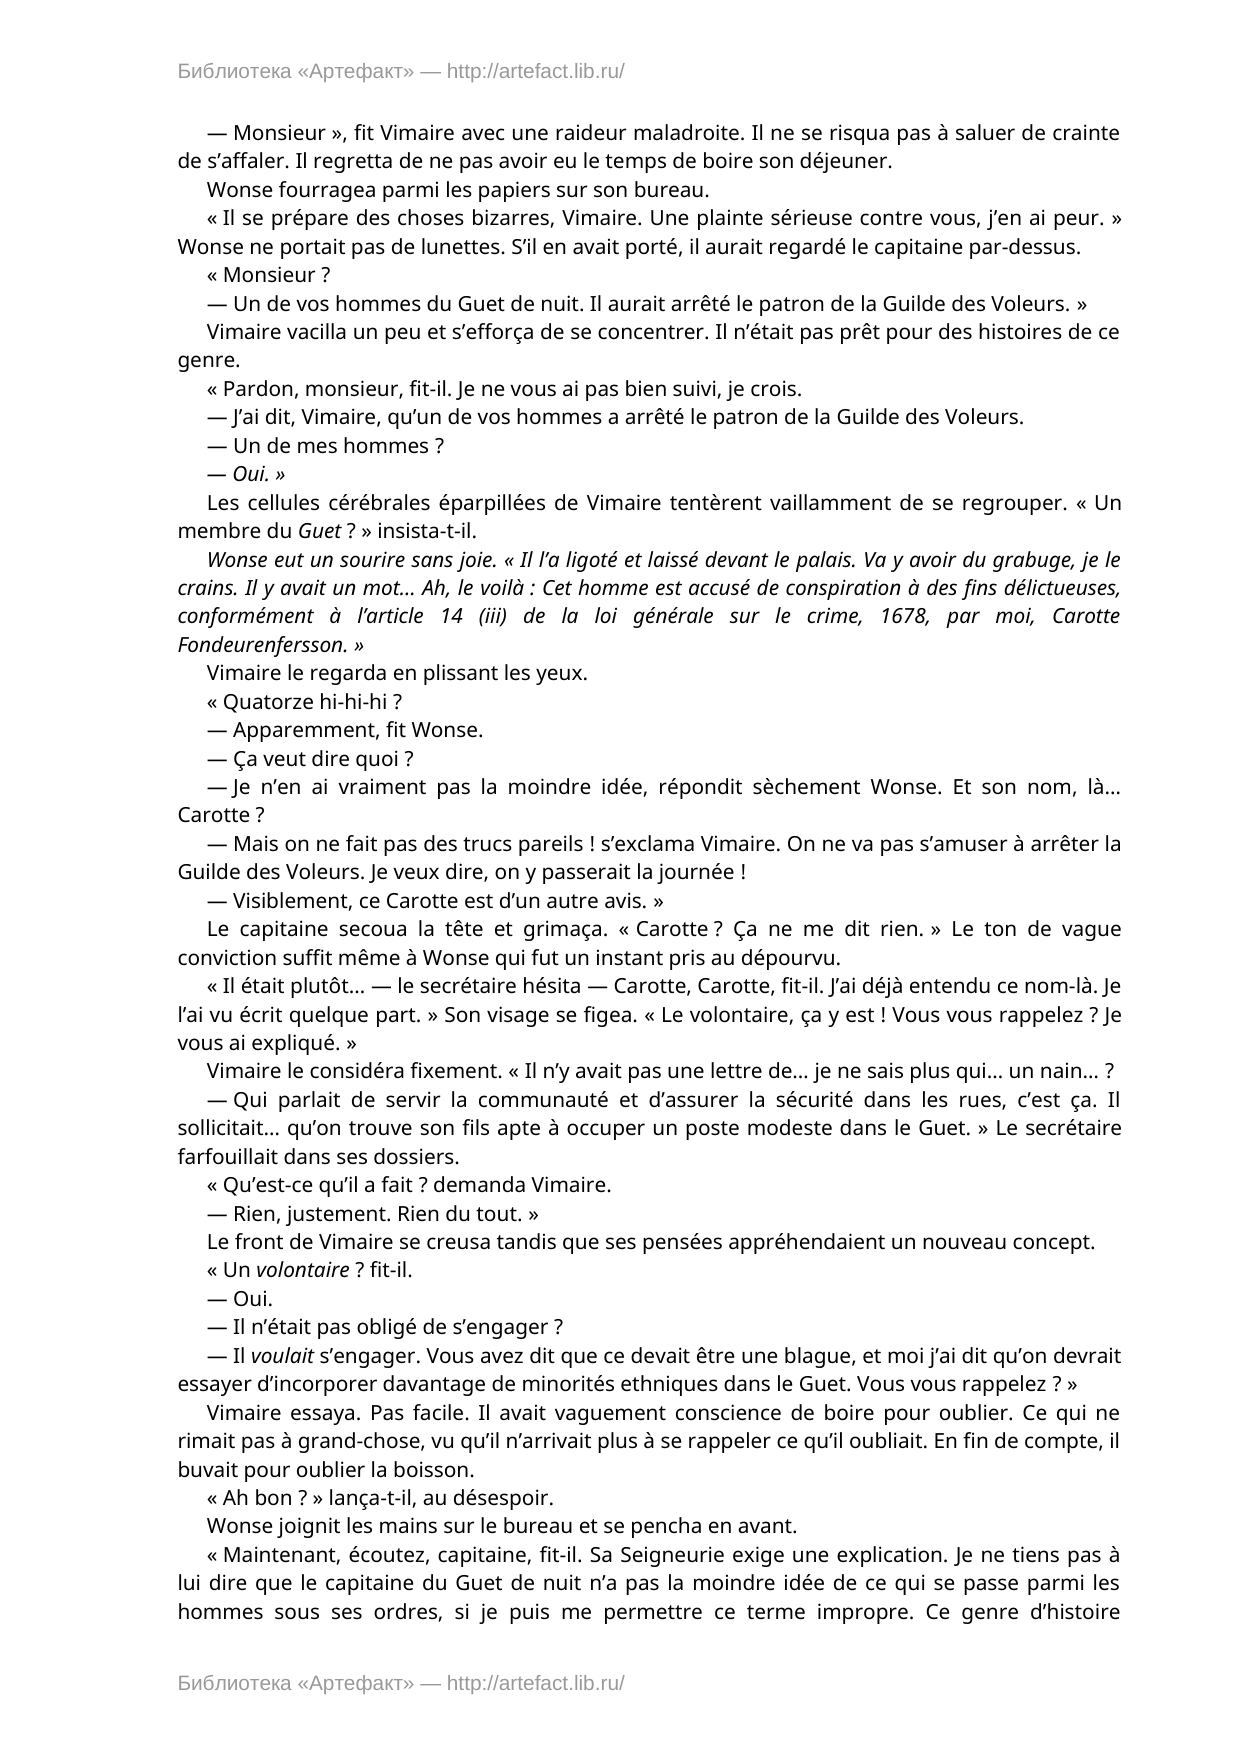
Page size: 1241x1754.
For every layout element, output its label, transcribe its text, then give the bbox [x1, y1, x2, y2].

text — Visiblement, ce Carotte est d’un autre avis. » [177, 886, 1122, 914]
text — Oui. » [177, 459, 1122, 488]
text Wonse eut un sourire sans joie. « Il l’a ligoté et laissé devant le palais. Va y avoir du grabuge, je le crains. Il y avait un mot… Ah, le voilà : Cet homme est accusé de conspiration à des fins délictueuses, conformément à l’article 14 (iii) de la loi générale sur le crime, 1678, par moi, Carotte Fondeurenfersson. » [177, 545, 1122, 658]
text Vimaire le considéra fixement. « Il n’y avait pas une lettre de… je ne sais plus qui… un nain… ? [177, 1057, 1122, 1085]
text Le capitaine secoua la tête et grimaça. « Carotte ? Ça ne me dit rien. » Le ton de vague conviction suffit même à Wonse qui fut un instant pris au dépourvu. [177, 914, 1122, 971]
text « Il se prépare des choses bizarres, Vimaire. Une plainte sérieuse contre vous, j’en ai peur. » Wonse ne portait pas de lunettes. S’il en avait porté, il aurait regardé le capitaine par-dessus. [177, 203, 1122, 260]
text Vimaire vacilla un peu et s’efforça de se concentrer. Il n’était pas prêt pour des histoires de ce genre. [177, 317, 1122, 374]
text — Qui parlait de servir la communauté et d’assurer la sécurité dans les rues, c’est ça. Il sollicitait… qu’on trouve son fils apte à occuper un poste modeste dans le Guet. » Le secrétaire farfouillait dans ses dossiers. [177, 1085, 1122, 1170]
text — Un de vos hommes du Guet de nuit. Il aurait arrêté le patron de la Guilde des Voleurs. » [177, 289, 1122, 317]
text — Il n’était pas obligé de s’engager ? [177, 1312, 1122, 1341]
text — Monsieur », fit Vimaire avec une raideur maladroite. Il ne se risqua pas à saluer de crainte de s’affaler. Il regretta de ne pas avoir eu le temps de boire son déjeuner. [177, 118, 1122, 175]
text Vimaire le regarda en plissant les yeux. [177, 658, 1122, 687]
text — Oui. [177, 1284, 1122, 1312]
text — J’ai dit, Vimaire, qu’un de vos hommes a arrêté le patron de la Guilde des Voleurs. [177, 402, 1122, 431]
text — Un de mes hommes ? [177, 431, 1122, 459]
text « Il était plutôt… — le secrétaire hésita — Carotte, Carotte, fit-il. J’ai déjà entendu ce nom-là. Je l’ai vu écrit quelque part. » Son visage se figea. « Le volontaire, ça y est ! Vous vous rappelez ? Je vous ai expliqué. » [177, 971, 1122, 1057]
text Vimaire essaya. Pas facile. Il avait vaguement conscience de boire pour oublier. Ce qui ne rimait pas à grand-chose, vu qu’il n’arrivait plus à se rappeler ce qu’il oubliait. En fin de compte, il buvait pour oublier la boisson. [177, 1398, 1122, 1483]
text Wonse fourragea parmi les papiers sur son bureau. [177, 175, 1122, 203]
text — Il voulait s’engager. Vous avez dit que ce devait être une blague, et moi j’ai dit qu’on devrait essayer d’incorporer davantage de minorités ethniques dans le Guet. Vous vous rappelez ? » [177, 1341, 1122, 1398]
text « Ah bon ? » lança-t-il, au désespoir. [177, 1483, 1122, 1512]
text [177, 1540, 1122, 1625]
text Le front de Vimaire se creusa tandis que ses pensées appréhendaient un nouveau concept. [177, 1227, 1122, 1256]
text — Mais on ne fait pas des trucs pareils ! s’exclama Vimaire. On ne va pas s’amuser à arrêter la Guilde des Voleurs. Je veux dire, on y passerait la journée ! [177, 829, 1122, 886]
text « Quatorze hi-hi-hi ? [177, 687, 1122, 715]
text Wonse joignit les mains sur le bureau et se pencha en avant. [177, 1512, 1122, 1540]
text — Ça veut dire quoi ? [177, 744, 1122, 772]
text « Un volontaire ? fit-il. [177, 1256, 1122, 1284]
text « Pardon, monsieur, fit-il. Je ne vous ai pas bien suivi, je crois. [177, 374, 1122, 402]
text « Qu’est-ce qu’il a fait ? demanda Vimaire. [177, 1170, 1122, 1199]
text Les cellules cérébrales éparpillées de Vimaire tentèrent vaillamment de se regrouper. « Un membre du Guet ? » insista-t-il. [177, 488, 1122, 545]
text — Je n’en ai vraiment pas la moindre idée, répondit sèchement Wonse. Et son nom, là… Carotte ? [177, 772, 1122, 829]
text — Rien, justement. Rien du tout. » [177, 1199, 1122, 1227]
text — Apparemment, fit Wonse. [177, 715, 1122, 744]
text « Monsieur ? [177, 260, 1122, 289]
